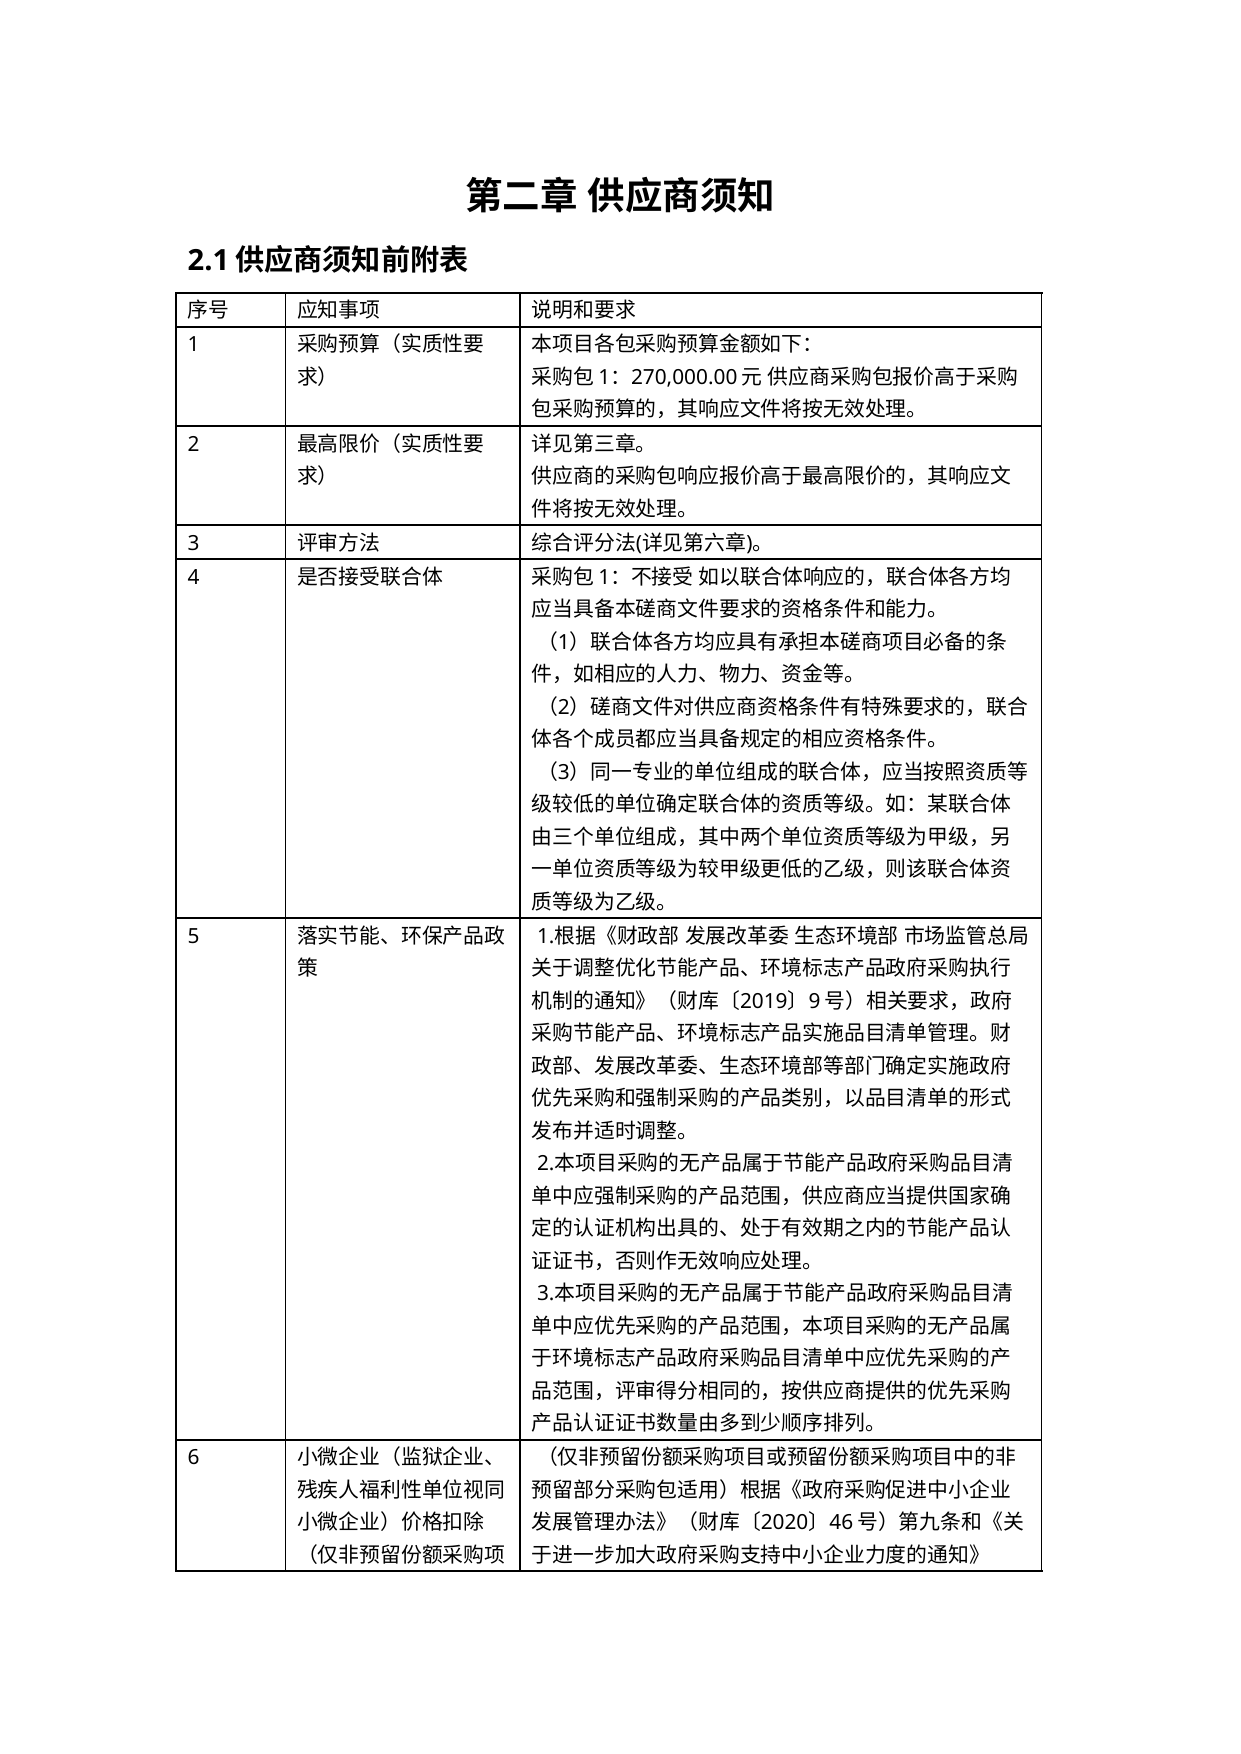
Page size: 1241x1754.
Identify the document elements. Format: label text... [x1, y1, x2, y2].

table_header 应知事项 [286, 294, 519, 326]
table_cell 是否接受联合体 [286, 560, 519, 917]
table_cell 综合评分法(详见第六章)。 [521, 526, 1041, 558]
table_cell 评审方法 [286, 526, 519, 558]
table_cell 1.根据《财政部 发展改革委 生态环境部 市场监管总局关于调整优化节能产品、环境标志产品政府采购执行机制的通知》（财库〔2019〕9号）相关要求，政府采购节能产品、环境标志产品实施品目清单管理。财政部、发展改革委、生态环境部等部门确定实施政府优先采购和强制采购的产品类别，以品目清单的形式发布并适时调整。 2.本项目采购的无产品属于节能产品政府采购品目清单中应强制采购的产品范围，供应商应当提供国家确定的认证机构出具的、处于有效期之内的节能产品认证证书，否则作无效响应处理。 3.本项目采购的无产品属于节能产品政府采购品目清单中应优先采购的产品范围，本项目采购的无产品属于环境标志产品政府采购品目清单中应优先采购的产品范围，评审得分相同的，按供应商提供的优先采购产品认证证书数量由多到少顺序排列。 [521, 919, 1041, 1439]
table_cell 最高限价（实质性要求） [286, 427, 519, 524]
table_cell 详见第三章。 供应商的采购包响应报价高于最高限价的，其响应文件将按无效处理。 [521, 427, 1041, 524]
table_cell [286, 1441, 519, 1570]
table_cell 采购包1：不接受 如以联合体响应的，联合体各方均应当具备本磋商文件要求的资格条件和能力。 （1）联合体各方均应具有承担本磋商项目必备的条件，如相应的人力、物力、资金等。 （2）磋商文件对供应商资格条件有特殊要求的，联合体各个成员都应当具备规定的相应资格条件。 （3）同一专业的单位组成的联合体，应当按照资质等级较低的单位确定联合体的资质等级。如：某联合体由三个单位组成，其中两个单位资质等级为甲级，另一单位资质等级为较甲级更低的乙级，则该联合体资质等级为乙级。 [521, 560, 1041, 917]
table_cell 采购预算（实质性要求） [286, 328, 519, 425]
table_cell 3 [177, 526, 285, 558]
text 第二章 供应商须知 [187, 162, 1053, 227]
table_cell 本项目各包采购预算金额如下： 采购包1：270,000.00元 供应商采购包报价高于采购包采购预算的，其响应文件将按无效处理。 [521, 328, 1041, 425]
table_cell 2 [177, 427, 285, 524]
table_cell 5 [177, 919, 285, 1439]
table_cell 1 [177, 328, 285, 425]
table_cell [521, 1441, 1041, 1570]
table_header 序号 [177, 294, 285, 326]
text 2.1供应商须知前附表 [187, 227, 1053, 292]
table_header 说明和要求 [521, 294, 1041, 326]
table_cell 4 [177, 560, 285, 917]
table_cell 6 [177, 1441, 285, 1570]
table_cell 落实节能、环保产品政策 [286, 919, 519, 1439]
